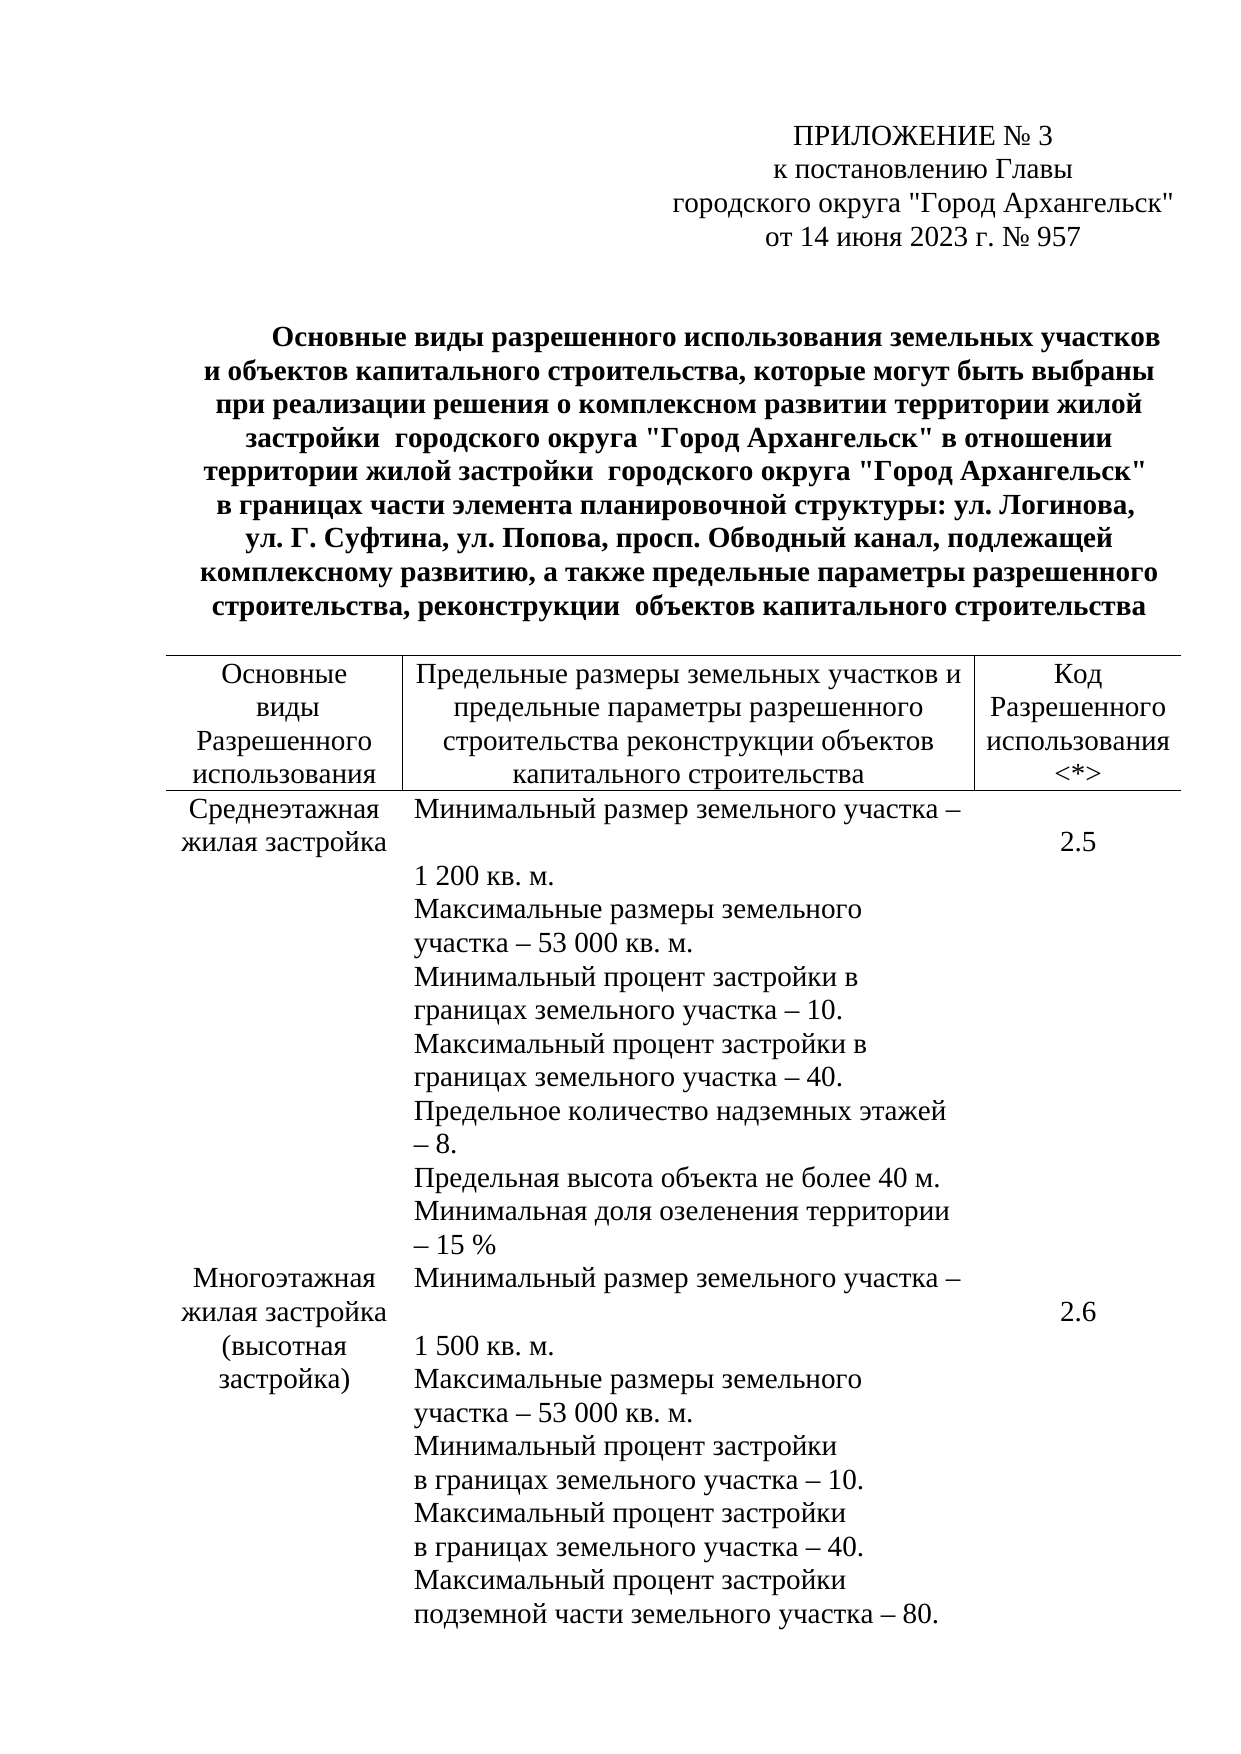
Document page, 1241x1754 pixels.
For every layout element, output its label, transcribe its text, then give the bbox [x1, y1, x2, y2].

table_header Код Разрешенного использования <*> [975, 656, 1181, 790]
text от 14 июня 2023 г. № 957 [664, 219, 1181, 252]
text городского округа "Город Архангельск" [664, 185, 1181, 219]
text Основные виды разрешенного использования земельных участков и объектов капитального строительства, которые могут быть выбраны при реализации решения о комплексном развитии территории жилой застройки городского округа "Город Архангельск" в отношении территории жилой застройки городского округа "Город Архангельск" в границах части элемента планировочной структуры: ул. Логинова, ул. Г. Суфтина, ул. Попова, просп. Обводный канал, подлежащей комплексному развитию, а также предельные параметры разрешенного строительства, реконструкции объектов капитального строительства [177, 319, 1181, 621]
text ПРИЛОЖЕНИЕ № 3 [664, 118, 1181, 152]
table_cell Минимальный размер земельного участка – 1 200 кв. м. Максимальные размеры земельного участка – 53 000 кв. м. Минимальный процент застройки в границах земельного участка – 10. Максимальный процент застройки в границах земельного участка – 40. Предельное количество надземных этажей – 8. Предельная высота объекта не более 40 м. Минимальная доля озеленения территории – 15 % [402, 791, 974, 1261]
table_header Основные виды Разрешенного использования [166, 656, 402, 790]
table_header Предельные размеры земельных участков и предельные параметры разрешенного строительства реконструкции объектов капитального строительства [403, 656, 974, 790]
table_cell 2.6 [975, 1261, 1181, 1629]
table_cell Многоэтажная жилая застройка (высотная застройка) [166, 1261, 402, 1629]
text к постановлению Главы [664, 152, 1181, 185]
table_cell Среднеэтажная жилая застройка [166, 791, 402, 1261]
table_cell 2.5 [975, 791, 1181, 1261]
